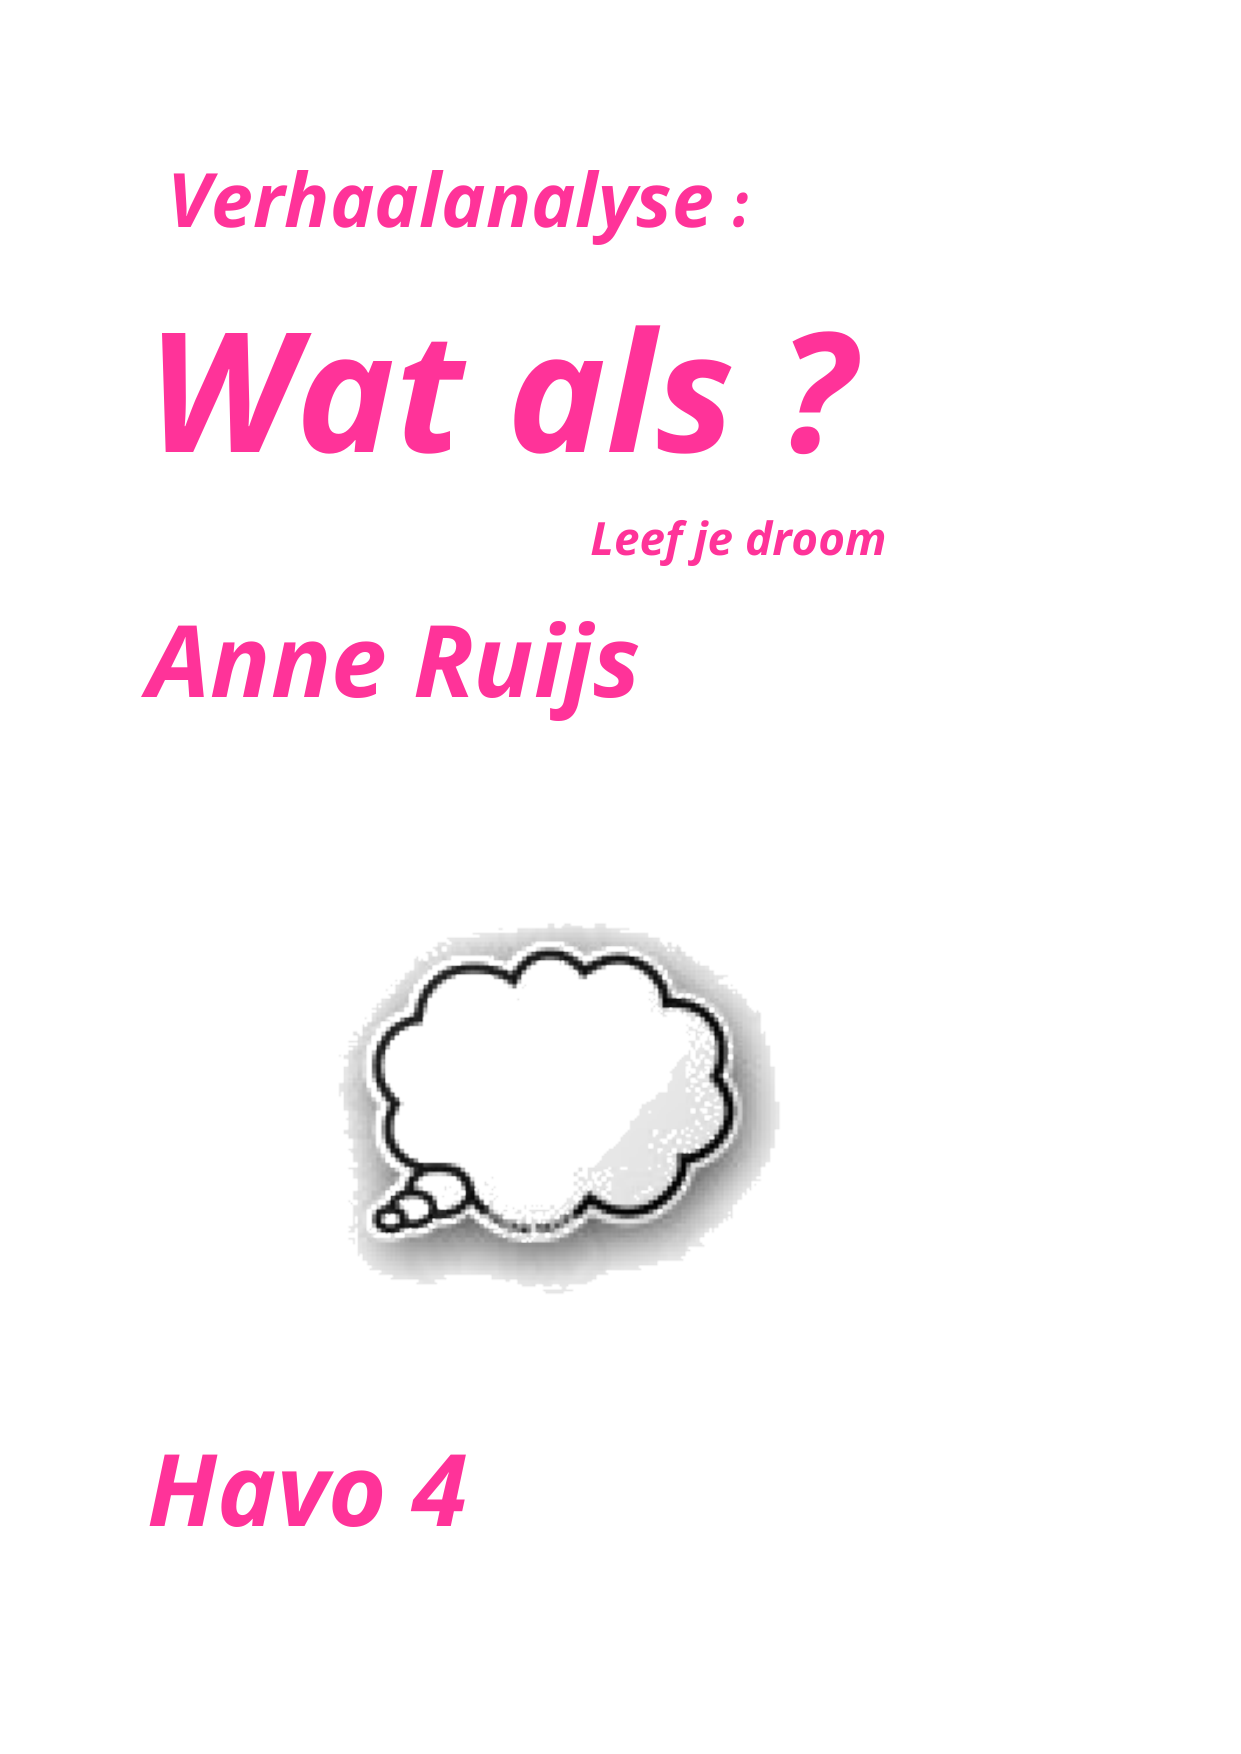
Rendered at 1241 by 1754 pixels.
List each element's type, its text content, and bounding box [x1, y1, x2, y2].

picture [309, 828, 845, 1298]
text Verhaalanalyse : [148, 148, 1093, 250]
text Wat als ? Leef je droom [148, 274, 1093, 569]
text Anne Ruijs [148, 590, 1093, 727]
